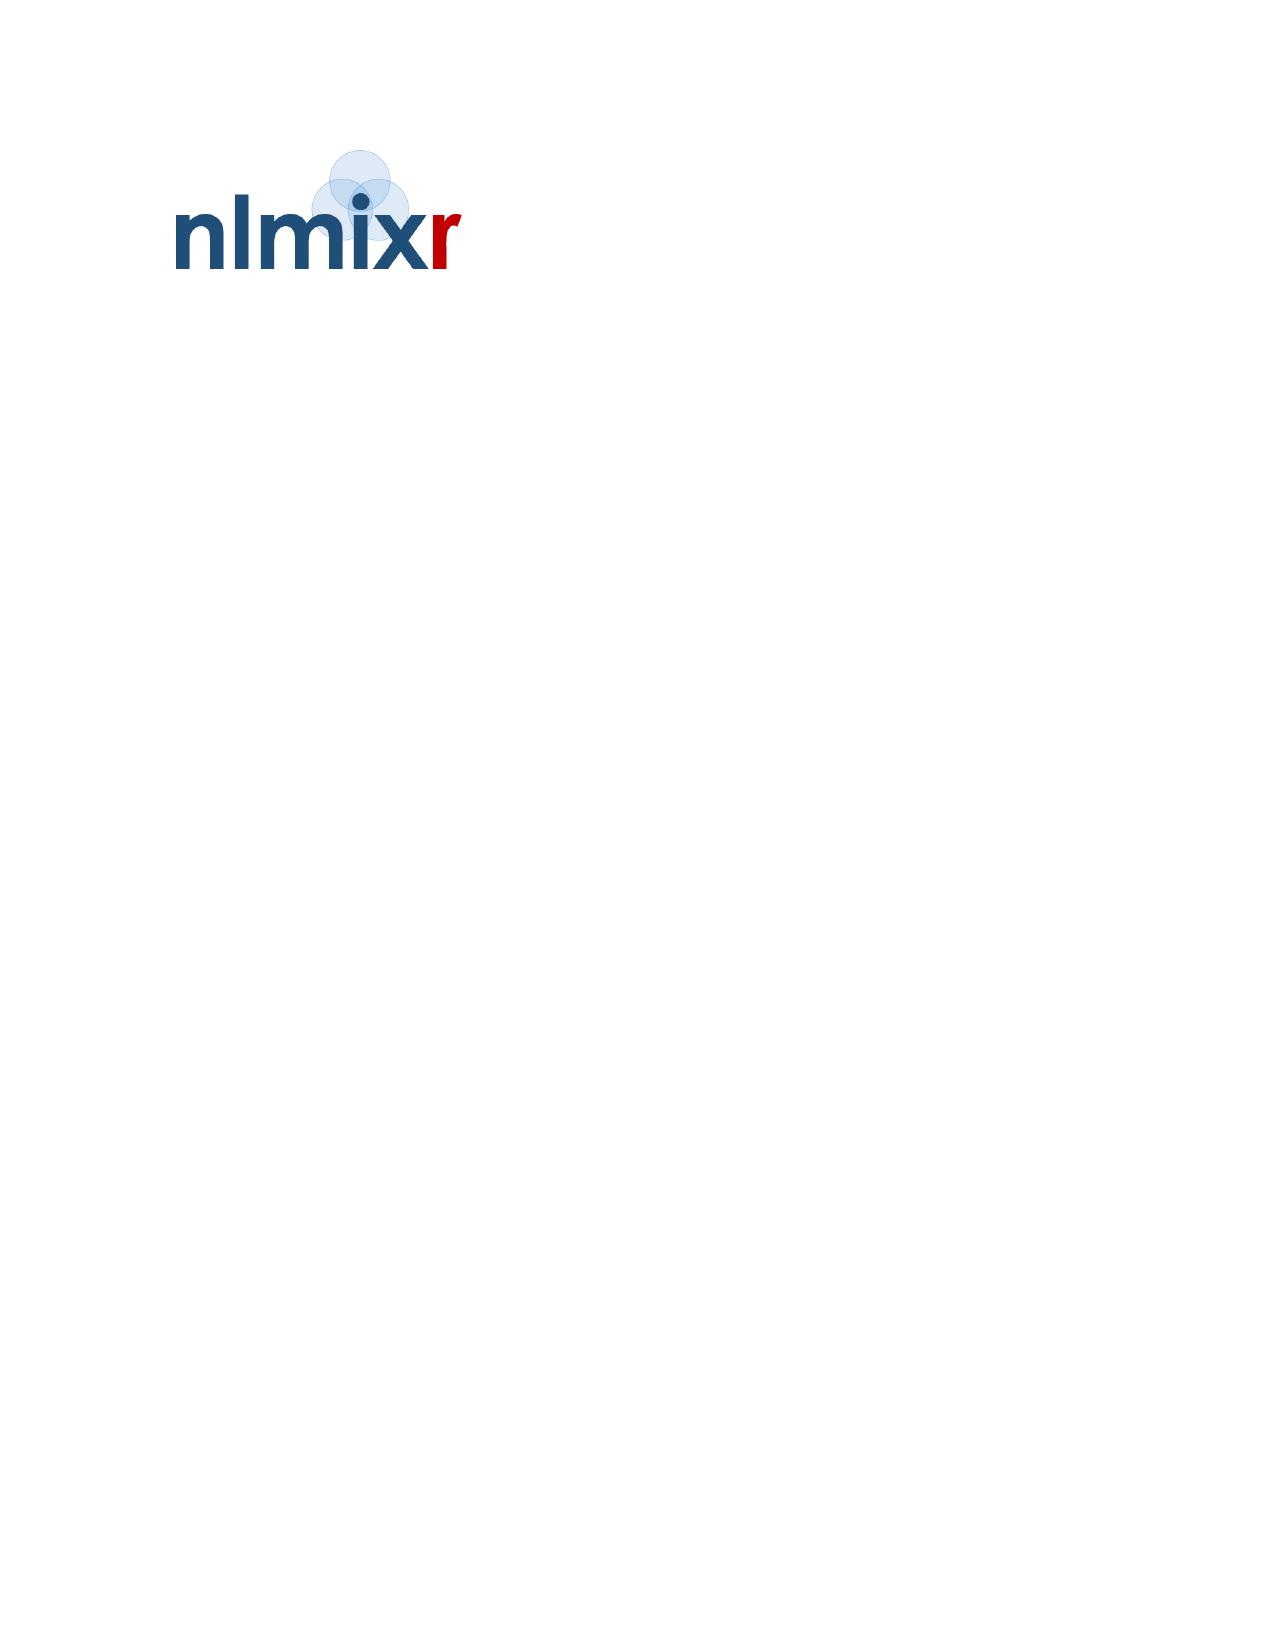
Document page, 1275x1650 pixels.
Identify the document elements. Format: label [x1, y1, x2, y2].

picture [158, 130, 479, 291]
